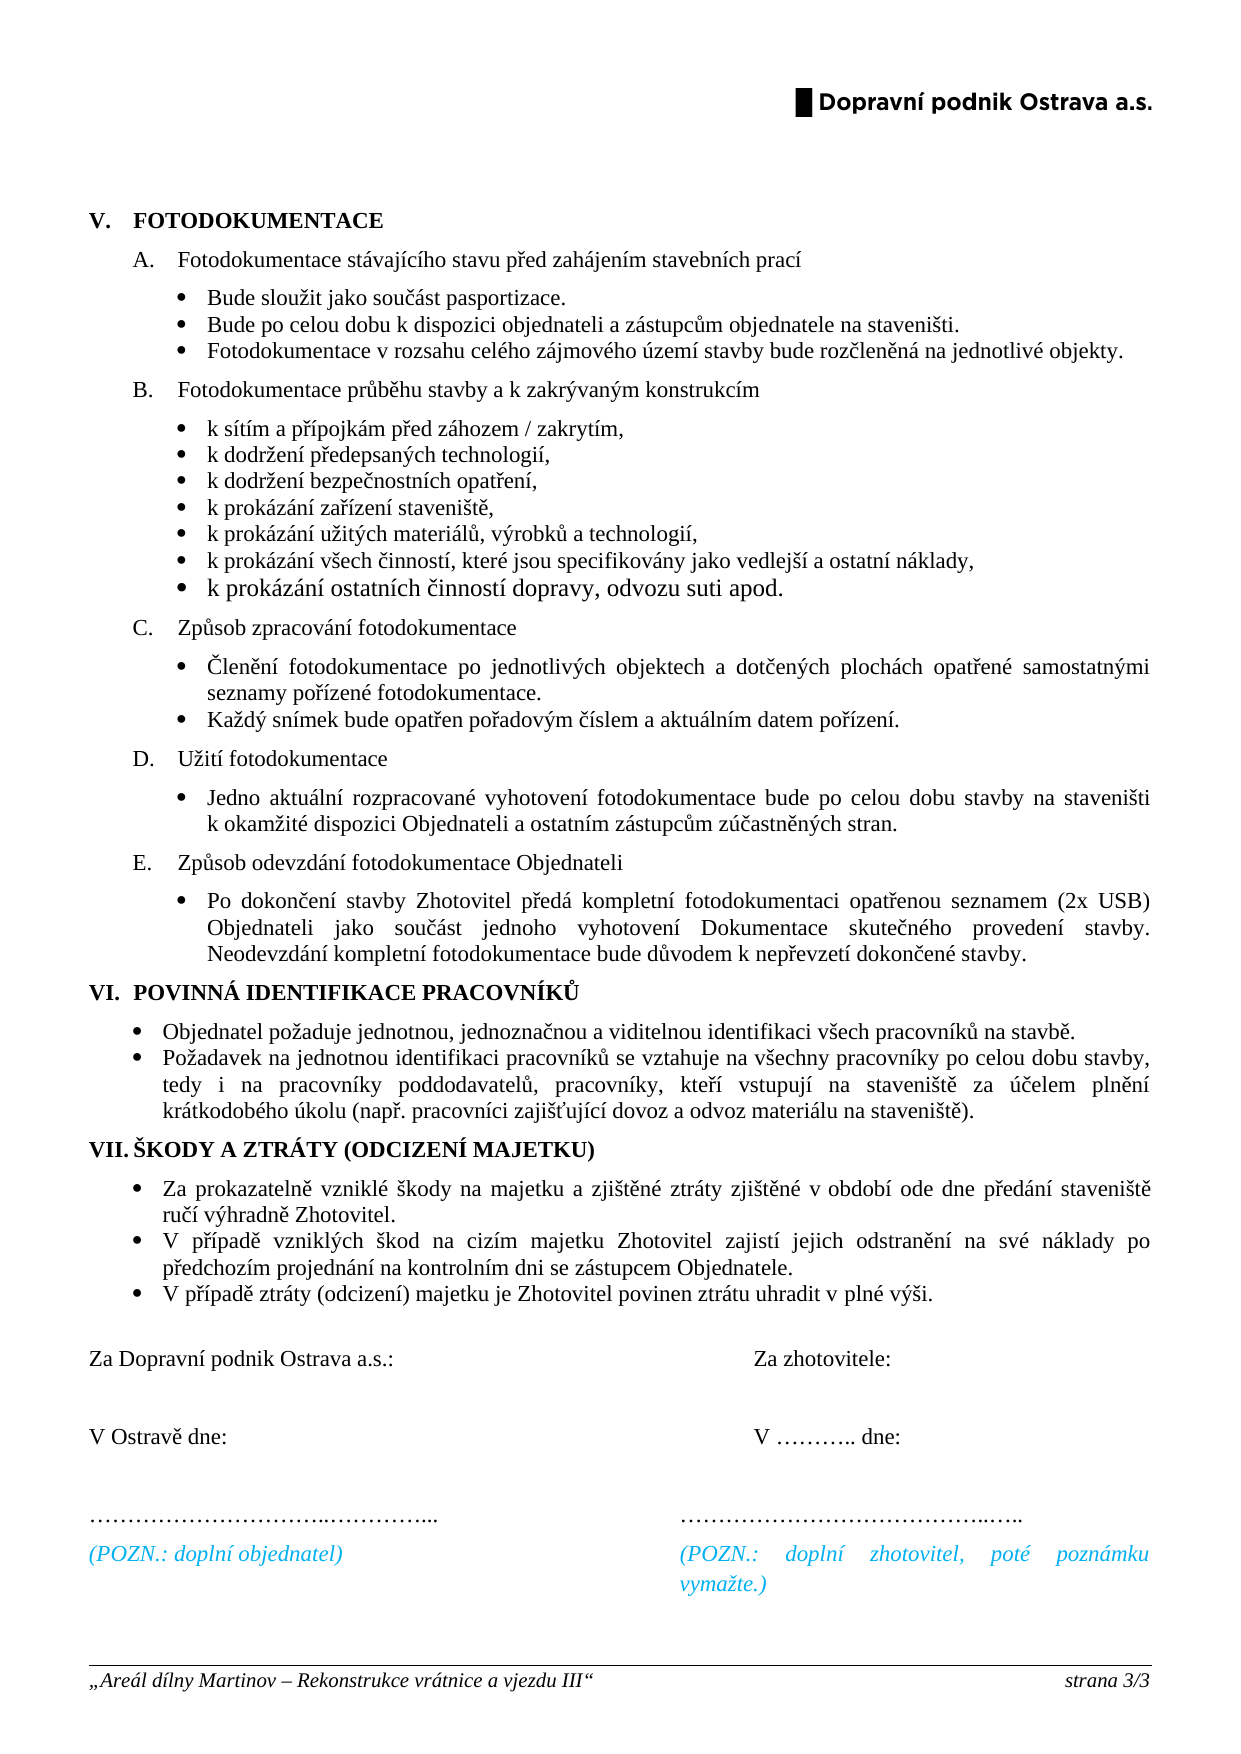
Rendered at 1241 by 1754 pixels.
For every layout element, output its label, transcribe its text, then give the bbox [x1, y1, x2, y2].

text Za Dopravní podnik Ostrava a.s.: Za zhotovitele: [89, 1345, 1152, 1372]
list V případě vzniklých škod na cizím majetku Zhotovitel zajistí jejich odstranění na své náklady po předchozím projednání na kontrolním dni se zástupcem Objednatele. [133, 1227, 1152, 1280]
text V Ostravě dne: V ……….. dne: [89, 1423, 1152, 1449]
list k prokázání užitých materiálů, výrobků a technologií, [177, 520, 1152, 547]
list Objednatel požaduje jednotnou, jednoznačnou a viditelnou identifikaci všech pracovníků na stavbě. [133, 1018, 1152, 1044]
picture [795, 88, 1152, 117]
list k sítím a přípojkám před záhozem / zakrytím, [177, 415, 1152, 441]
list k dodržení bezpečnostních opatření, [177, 468, 1152, 494]
list ŠKODY A ZTRÁTY (ODCIZENÍ MAJETKU) [89, 1136, 1152, 1162]
list k prokázání všech činností, které jsou specifikovány jako vedlejší a ostatní náklady, [177, 547, 1152, 573]
text …………………………..…………... …………………………………..….. [89, 1501, 1152, 1527]
list k prokázání zařízení staveniště, [177, 494, 1152, 520]
list Požadavek na jednotnou identifikaci pracovníků se vztahuje na všechny pracovníky po celou dobu stavby, tedy i na pracovníky poddodavatelů, pracovníky, kteří vstupují na staveniště za účelem plnění krátkodobého úkolu (např. pracovníci zajišťující dovoz a odvoz materiálu na staveniště). [133, 1044, 1152, 1123]
list Fotodokumentace stávajícího stavu před zahájením stavebních prací [132, 246, 1152, 272]
list Za prokazatelně vzniklé škody na majetku a zjištěné ztráty zjištěné v období ode dne předání staveniště ručí výhradně Zhotovitel. [133, 1175, 1152, 1227]
list Jedno aktuální rozpracované vyhotovení fotodokumentace bude po celou dobu stavby na staveništi k okamžité dispozici Objednateli a ostatním zástupcům zúčastněných stran. [177, 783, 1152, 836]
list k dodržení předepsaných technologií, [177, 441, 1152, 468]
list Po dokončení stavby Zhotovitel předá kompletní fotodokumentaci opatřenou seznamem (2x USB) Objednateli jako součást jednoho vyhotovení Dokumentace skutečného provedení stavby. Neodevzdání kompletní fotodokumentace bude důvodem k nepřevzetí dokončené stavby. [177, 888, 1152, 967]
list V případě ztráty (odcizení) majetku je Zhotovitel povinen ztrátu uhradit v plné výši. [133, 1280, 1152, 1307]
list POVINNÁ IDENTIFIKACE PRACOVNÍKŮ [89, 979, 1152, 1006]
list FOTODOKUMENTACE [89, 207, 1152, 233]
text (POZN.: doplní objednatel) (POZN.: doplní zhotovitel, poté poznámku vymažte.) [89, 1540, 1152, 1596]
list Fotodokumentace průběhu stavby a k zakrývaným konstrukcím [132, 376, 1152, 402]
list Způsob zpracování fotodokumentace [132, 614, 1152, 641]
list k prokázání ostatních činností dopravy, odvozu suti apod. [177, 573, 1152, 602]
list Způsob odevzdání fotodokumentace Objednateli [132, 849, 1152, 875]
list Užití fotodokumentace [132, 745, 1152, 771]
list Bude sloužit jako součást pasportizace. [177, 284, 1152, 311]
list Fotodokumentace v rozsahu celého zájmového území stavby bude rozčleněná na jednotlivé objekty. [177, 337, 1152, 363]
list Bude po celou dobu k dispozici objednateli a zástupcům objednatele na staveništi. [177, 311, 1152, 337]
list Každý snímek bude opatřen pořadovým číslem a aktuálním datem pořízení. [177, 706, 1152, 732]
list Členění fotodokumentace po jednotlivých objektech a dotčených plochách opatřené samostatnými seznamy pořízené fotodokumentace. [177, 653, 1152, 706]
